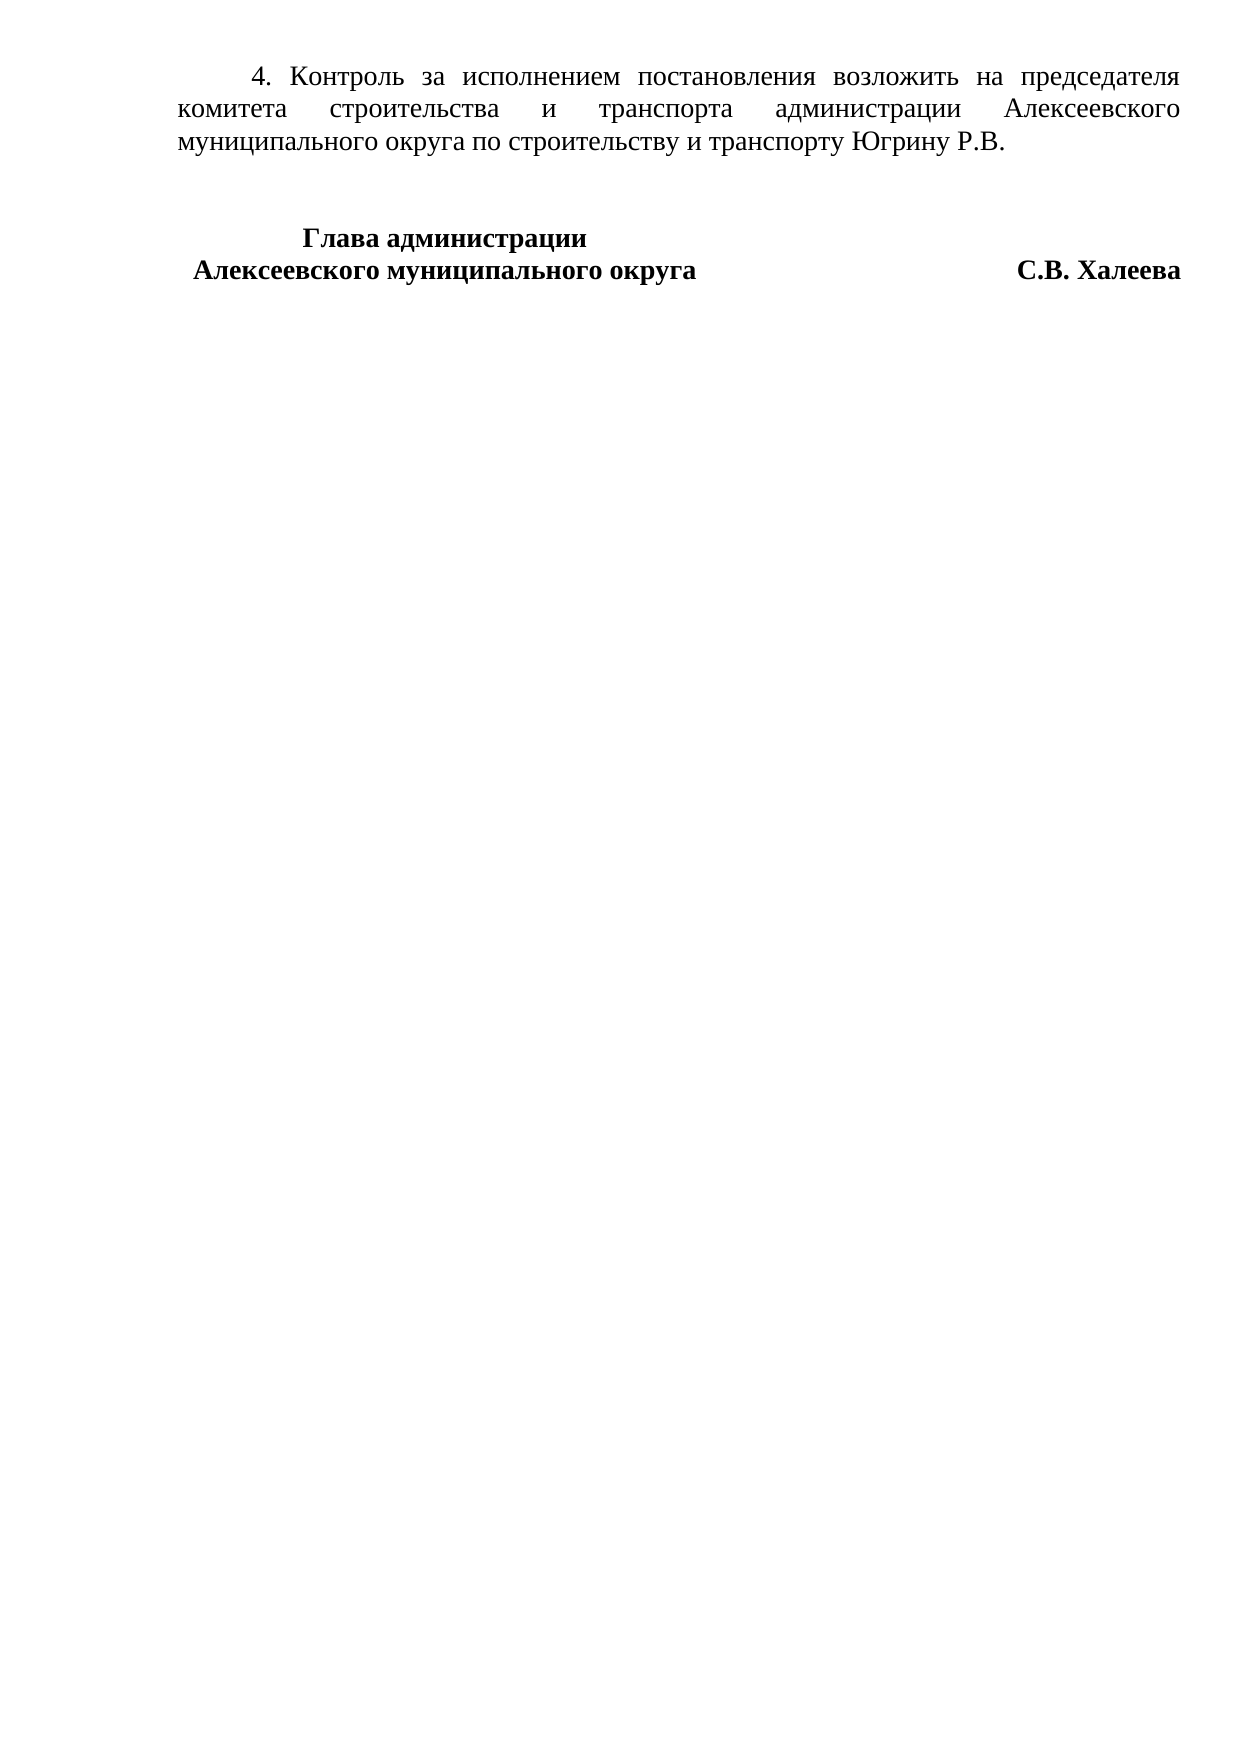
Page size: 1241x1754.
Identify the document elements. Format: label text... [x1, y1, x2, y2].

table_header Глава администрации Алексеевского муниципального округа [166, 221, 723, 286]
text 4. Контроль за исполнением постановления возложить на председателя комитета строительства и транспорта администрации Алексеевского муниципального округа по строительству и транспорту Югрину Р.В. [177, 59, 1181, 156]
table_header С.В. Халеева [724, 221, 1192, 286]
